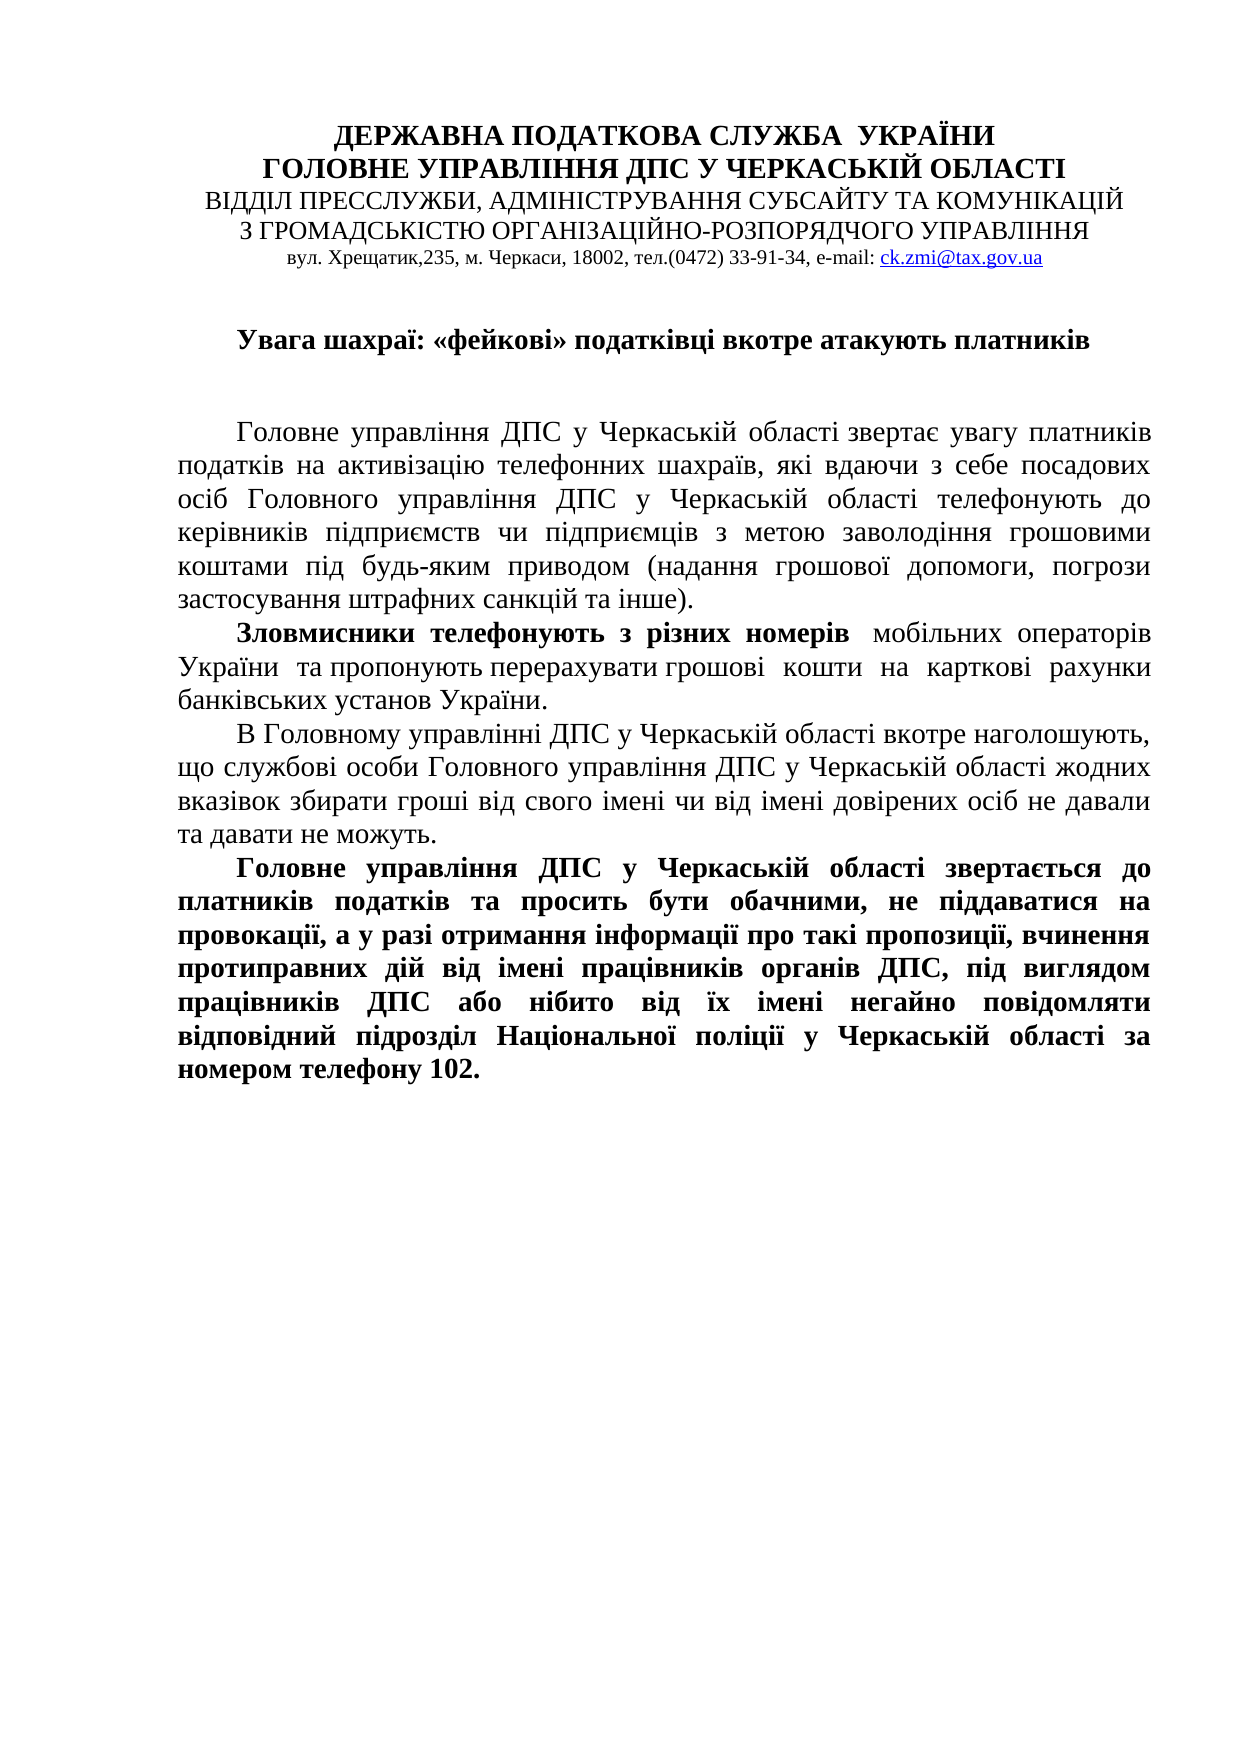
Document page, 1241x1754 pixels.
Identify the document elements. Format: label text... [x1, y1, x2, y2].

text В Головному управлінні ДПС у Черкаській області вкотре наголошують, що службові особи Головного управління ДПС у Черкаській області жодних вказівок збирати гроші від свого імені чи від імені довірених осіб не давали та давати не можуть. [177, 716, 1152, 850]
text ГОЛОВНЕ УПРАВЛІННЯ ДПС У ЧЕРКАСЬКІЙ ОБЛАСТІ [177, 152, 1152, 185]
text вул. Хрещатик,235, м. Черкаси, 18002, тел.(0472) 33-91-34, e-mail: ck.zmi@tax.gov.ua [177, 245, 1152, 269]
text ВІДДІЛ ПРЕССЛУЖБИ, АДМІНІСТРУВАННЯ СУБСАЙТУ ТА КОМУНІКАЦІЙ [177, 185, 1152, 215]
text Зловмисники телефонують з різних номерів мобільних операторів України та пропонують перерахувати грошові кошти на карткові рахунки банківських установ України. [177, 615, 1152, 716]
text Увага шахраї: «фейкові» податківці вкотре атакують платників [177, 322, 1152, 356]
text Головне управління ДПС у Черкаській області звертає увагу платників податків на активізацію телефонних шахраїв, які вдаючи з себе посадових осіб Головного управління ДПС у Черкаській області телефонують до керівників підприємств чи підприємців з метою заволодіння грошовими коштами під будь-яким приводом (надання грошової допомоги, погрози застосування штрафних санкцій та інше). [177, 414, 1152, 615]
text ДЕРЖАВНА ПОДАТКОВА СЛУЖБА УКРАЇНИ [177, 118, 1152, 152]
text З ГРОМАДСЬКІСТЮ ОРГАНІЗАЦІЙНО-РОЗПОРЯДЧОГО УПРАВЛІННЯ [177, 215, 1152, 245]
text Головне управління ДПС у Черкаській області звертається до платників податків та просить бути обачними, не піддаватися на провокації, а у разі отримання інформації про такі пропозиції, вчинення протиправних дій від імені працівників органів ДПС, під виглядом працівників ДПС або нібито від їх імені негайно повідомляти відповідний підрозділ Національної поліції у Черкаській області за номером телефону 102. [177, 850, 1152, 1085]
